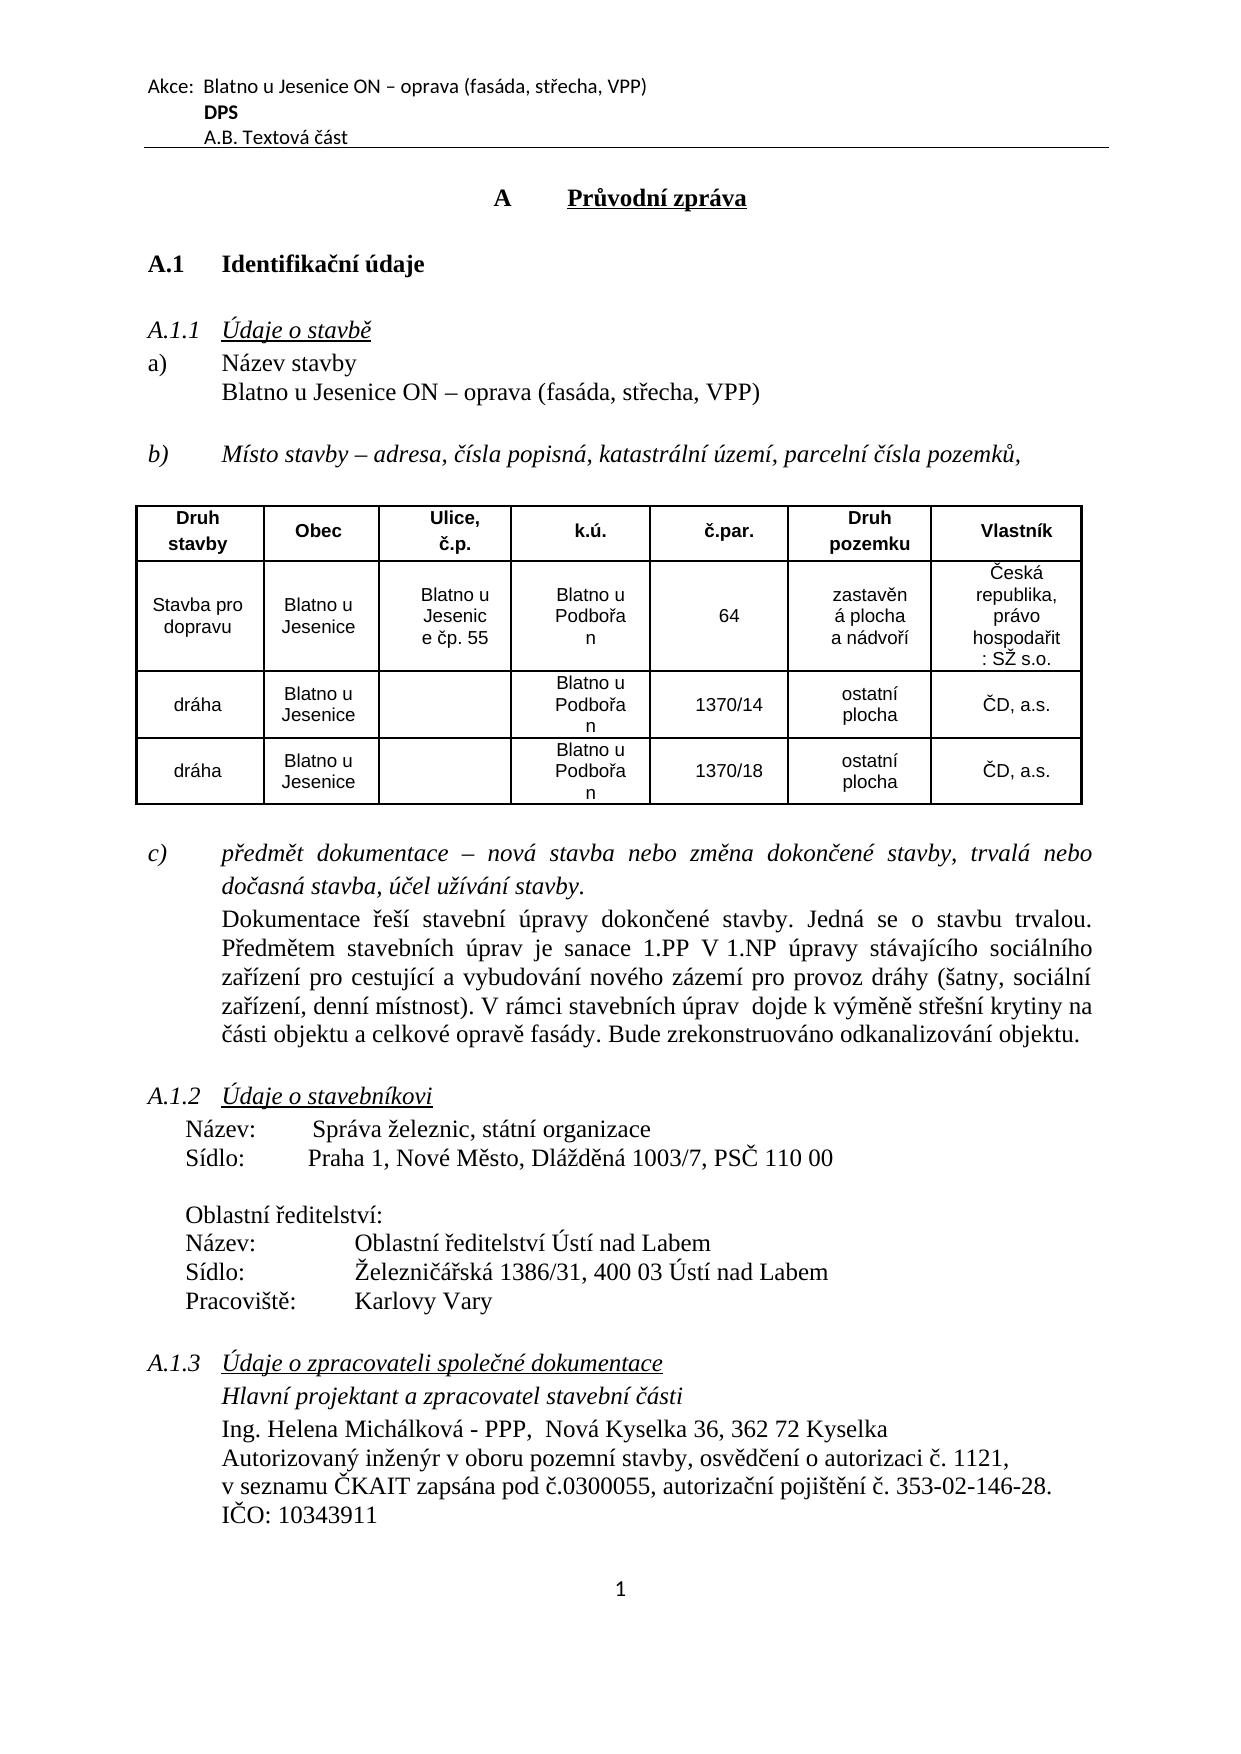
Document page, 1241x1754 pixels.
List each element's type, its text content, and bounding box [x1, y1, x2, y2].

text v seznamu ČKAIT zapsána pod č.0300055, autorizační pojištění č. 353-02-146-28. [221, 1471, 1093, 1500]
list Průvodní zpráva [148, 183, 1093, 212]
table_cell dráha [138, 672, 263, 737]
table_cell Blatno u Jesenice [265, 739, 378, 803]
list Údaje o stavebníkovi [148, 1081, 1093, 1110]
table_cell ostatní plocha [789, 672, 930, 737]
table_cell ostatní plocha [789, 739, 930, 803]
table_cell 64 [651, 562, 787, 670]
table_header Druh stavby [138, 507, 263, 560]
list Dokumentace řeší stavební úpravy dokončené stavby. Jedná se o stavbu trvalou. Předmětem stavebních úprav je sanace 1.PP V 1.NP úpravy stávajícího sociálního zařízení pro cestující a vybudování nového zázemí pro provoz dráhy (šatny, sociální zařízení, denní místnost). V rámci stavebních úprav dojde k výměně střešní krytiny na části objektu a celkové opravě fasády. Bude zrekonstruováno odkanalizování objektu. [221, 904, 1093, 1048]
text Autorizovaný inženýr v oboru pozemní stavby, osvědčení o autorizaci č. 1121, [221, 1443, 1093, 1471]
table_cell zastavěná plocha a nádvoří [789, 562, 930, 670]
table_header Ulice, č.p. [380, 507, 510, 560]
list Sídlo: Železničářská 1386/31, 400 03 Ústí nad Labem [185, 1257, 1093, 1286]
table_header č.par. [651, 507, 787, 560]
list Název stavby [148, 348, 1093, 377]
list předmět dokumentace – nová stavba nebo změna dokončené stavby, trvalá nebo dočasná stavba, účel užívání stavby. [148, 838, 1093, 900]
list Hlavní projektant a zpracovatel stavební části [221, 1381, 1093, 1409]
table_cell [380, 739, 510, 803]
table_header Vlastník [932, 507, 1080, 560]
text Ing. Helena Michálková - PPP, Nová Kyselka 36, 362 72 Kyselka [148, 1414, 1093, 1443]
table_cell Blatno u Jesenice [265, 672, 378, 737]
table_cell dráha [138, 739, 263, 803]
text IČO: 10343911 [148, 1500, 1093, 1529]
list Název: Oblastní ředitelství Ústí nad Labem [185, 1228, 1093, 1257]
table_cell 1370/14 [651, 672, 787, 737]
table_cell ČD, a.s. [932, 739, 1080, 803]
table_cell Česká republika, právo hospodařit: SŽ s.o. [932, 562, 1080, 670]
table_cell ČD, a.s. [932, 672, 1080, 737]
table_header Druh pozemku [789, 507, 930, 560]
text Sídlo: Praha 1, Nové Město, Dlážděná 1003/7, PSČ 110 00 [185, 1143, 1093, 1172]
list Pracoviště: Karlovy Vary [185, 1286, 1093, 1315]
table_cell 1370/18 [651, 739, 787, 803]
table_cell Blatno u Jesenice [265, 562, 378, 670]
list Oblastní ředitelství: [185, 1200, 1093, 1228]
table_cell Stavba pro dopravu [138, 562, 263, 670]
table_cell Blatno u Podbořan [512, 562, 649, 670]
list Blatno u Jesenice ON – oprava (fasáda, střecha, VPP) [221, 377, 1093, 406]
table_header k.ú. [512, 507, 649, 560]
list Údaje o zpracovateli společné dokumentace [148, 1348, 1093, 1377]
table_header Obec [265, 507, 378, 560]
text Název: Správa železnic, státní organizace [185, 1114, 1093, 1143]
table_cell Blatno u Jesenice čp. 55 [380, 562, 510, 670]
list Údaje o stavbě [148, 315, 1093, 344]
list A.1 Identifikační údaje [148, 249, 1093, 278]
table_cell Blatno u Podbořan [512, 672, 649, 737]
table_cell Blatno u Podbořan [512, 739, 649, 803]
table_cell [380, 672, 510, 737]
list Místo stavby – adresa, čísla popisná, katastrální území, parcelní čísla pozemků, [148, 439, 1093, 467]
